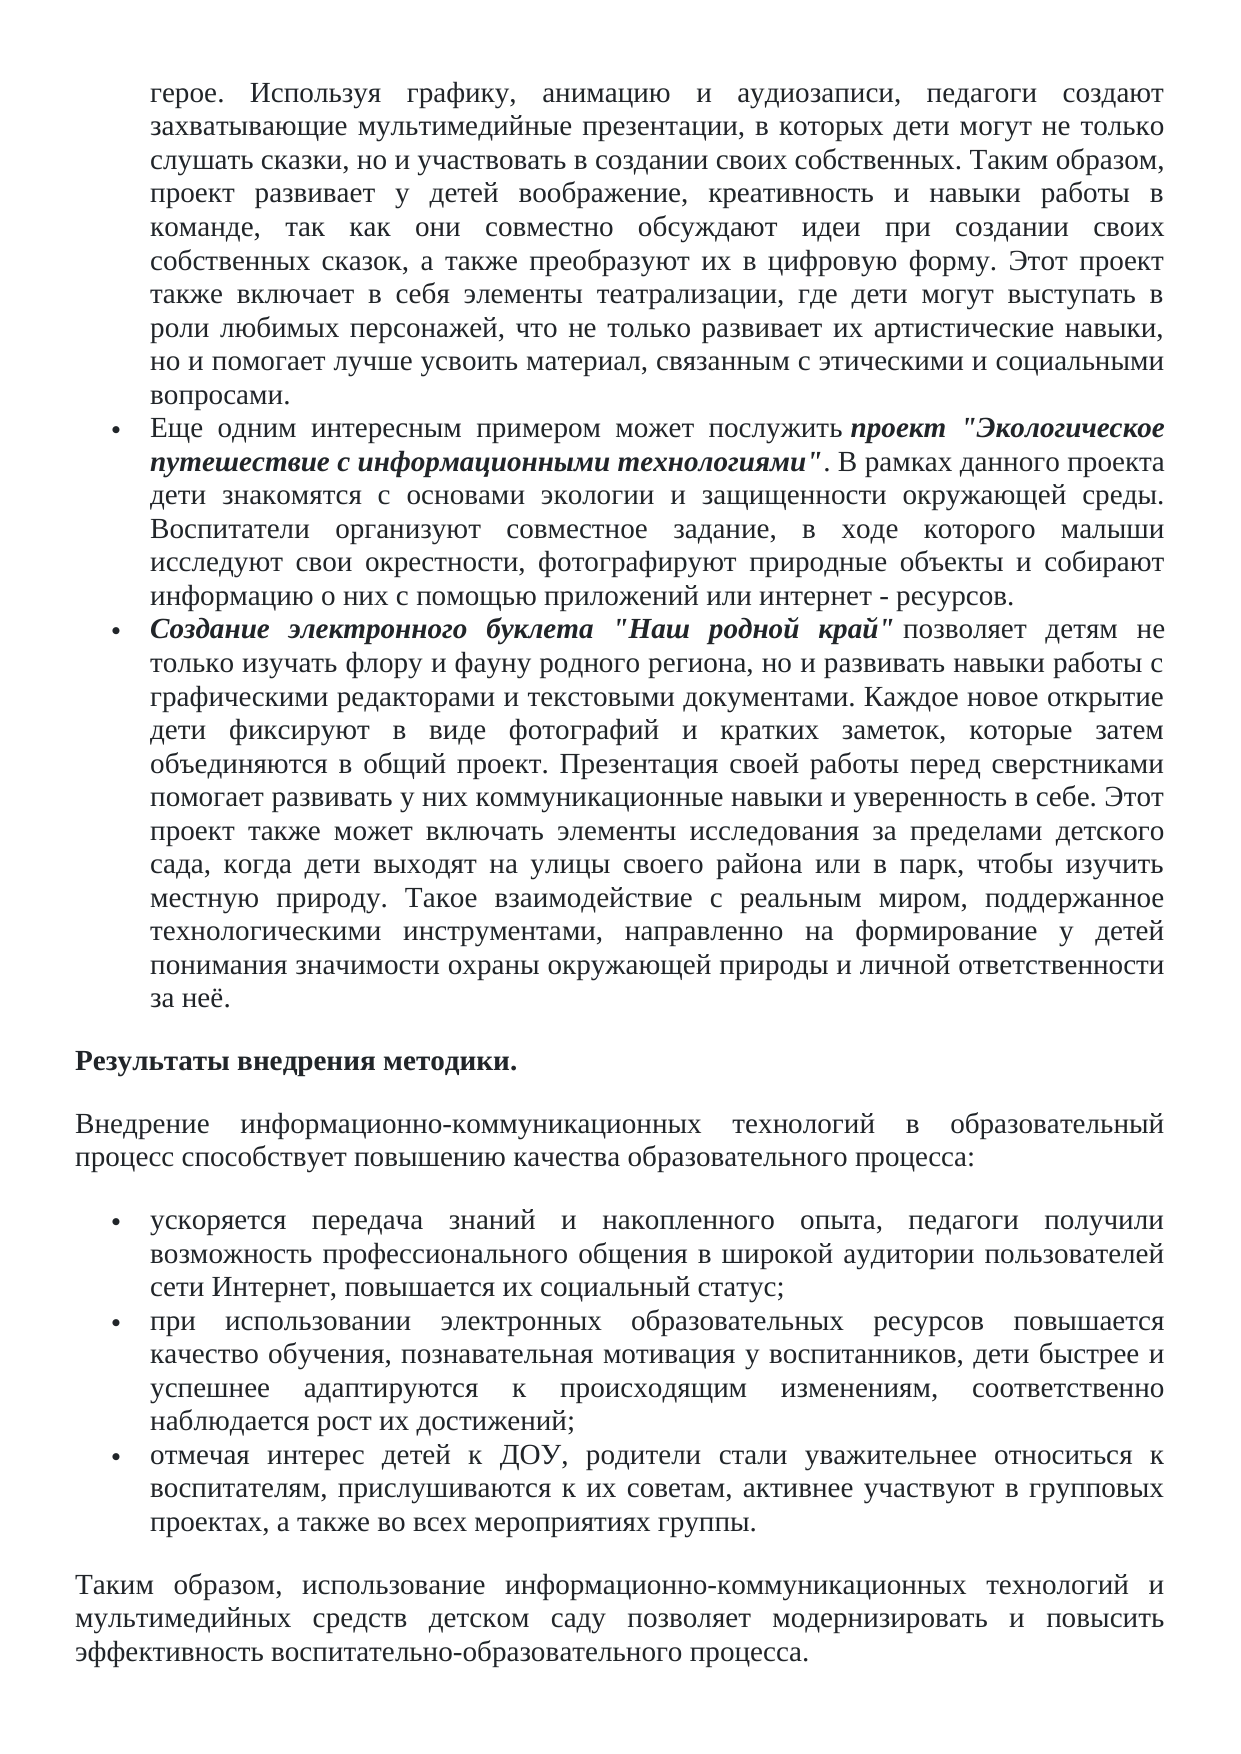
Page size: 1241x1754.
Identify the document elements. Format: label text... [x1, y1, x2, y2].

list при использовании электронных образовательных ресурсов повышается качество обучения, познавательная мотивация у воспитанников, дети быстрее и успешнее адаптируются к происходящим изменениям, соответственно наблюдается рост их достижений; [112, 1303, 1165, 1437]
text Результаты внедрения методики. [75, 1043, 1165, 1077]
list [112, 75, 1165, 410]
list Создание электронного буклета "Наш родной край" позволяет детям не только изучать флору и фауну родного региона, но и развивать навыки работы с графическими редакторами и текстовыми документами. Каждое новое открытие дети фиксируют в виде фотографий и кратких заметок, которые затем объединяются в общий проект. Презентация своей работы перед сверстниками помогает развивать у них коммуникационные навыки и уверенность в себе. Этот проект также может включать элементы исследования за пределами детского сада, когда дети выходят на улицы своего района или в парк, чтобы изучить местную природу. Такое взаимодействие с реальным миром, поддержанное технологическими инструментами, направленно на формирование у детей понимания значимости охраны окружающей природы и личной ответственности за неё. [112, 612, 1165, 1014]
text Внедрение информационно-коммуникационных технологий в образовательный процесс способствует повышению качества образовательного процесса: [75, 1106, 1165, 1173]
text Таким образом, использование информационно-коммуникационных технологий и мультимедийных средств детском саду позволяет модернизировать и повысить эффективность воспитательно-образовательного процесса. [75, 1567, 1165, 1667]
list ускоряется передача знаний и накопленного опыта, педагоги получили возможность профессионального общения в широкой аудитории пользователей сети Интернет, повышается их социальный статус; [112, 1202, 1165, 1303]
list Еще одним интересным примером может послужить проект "Экологическое путешествие с информационными технологиями". В рамках данного проекта дети знакомятся с основами экологии и защищенности окружающей среды. Воспитатели организуют совместное задание, в ходе которого малыши исследуют свои окрестности, фотографируют природные объекты и собирают информацию о них с помощью приложений или интернет - ресурсов. [112, 410, 1165, 612]
list отмечая интерес детей к ДОУ, родители стали уважительнее относиться к воспитателям, прислушиваются к их советам, активнее участвуют в групповых проектах, а также во всех мероприятиях группы. [112, 1437, 1165, 1538]
